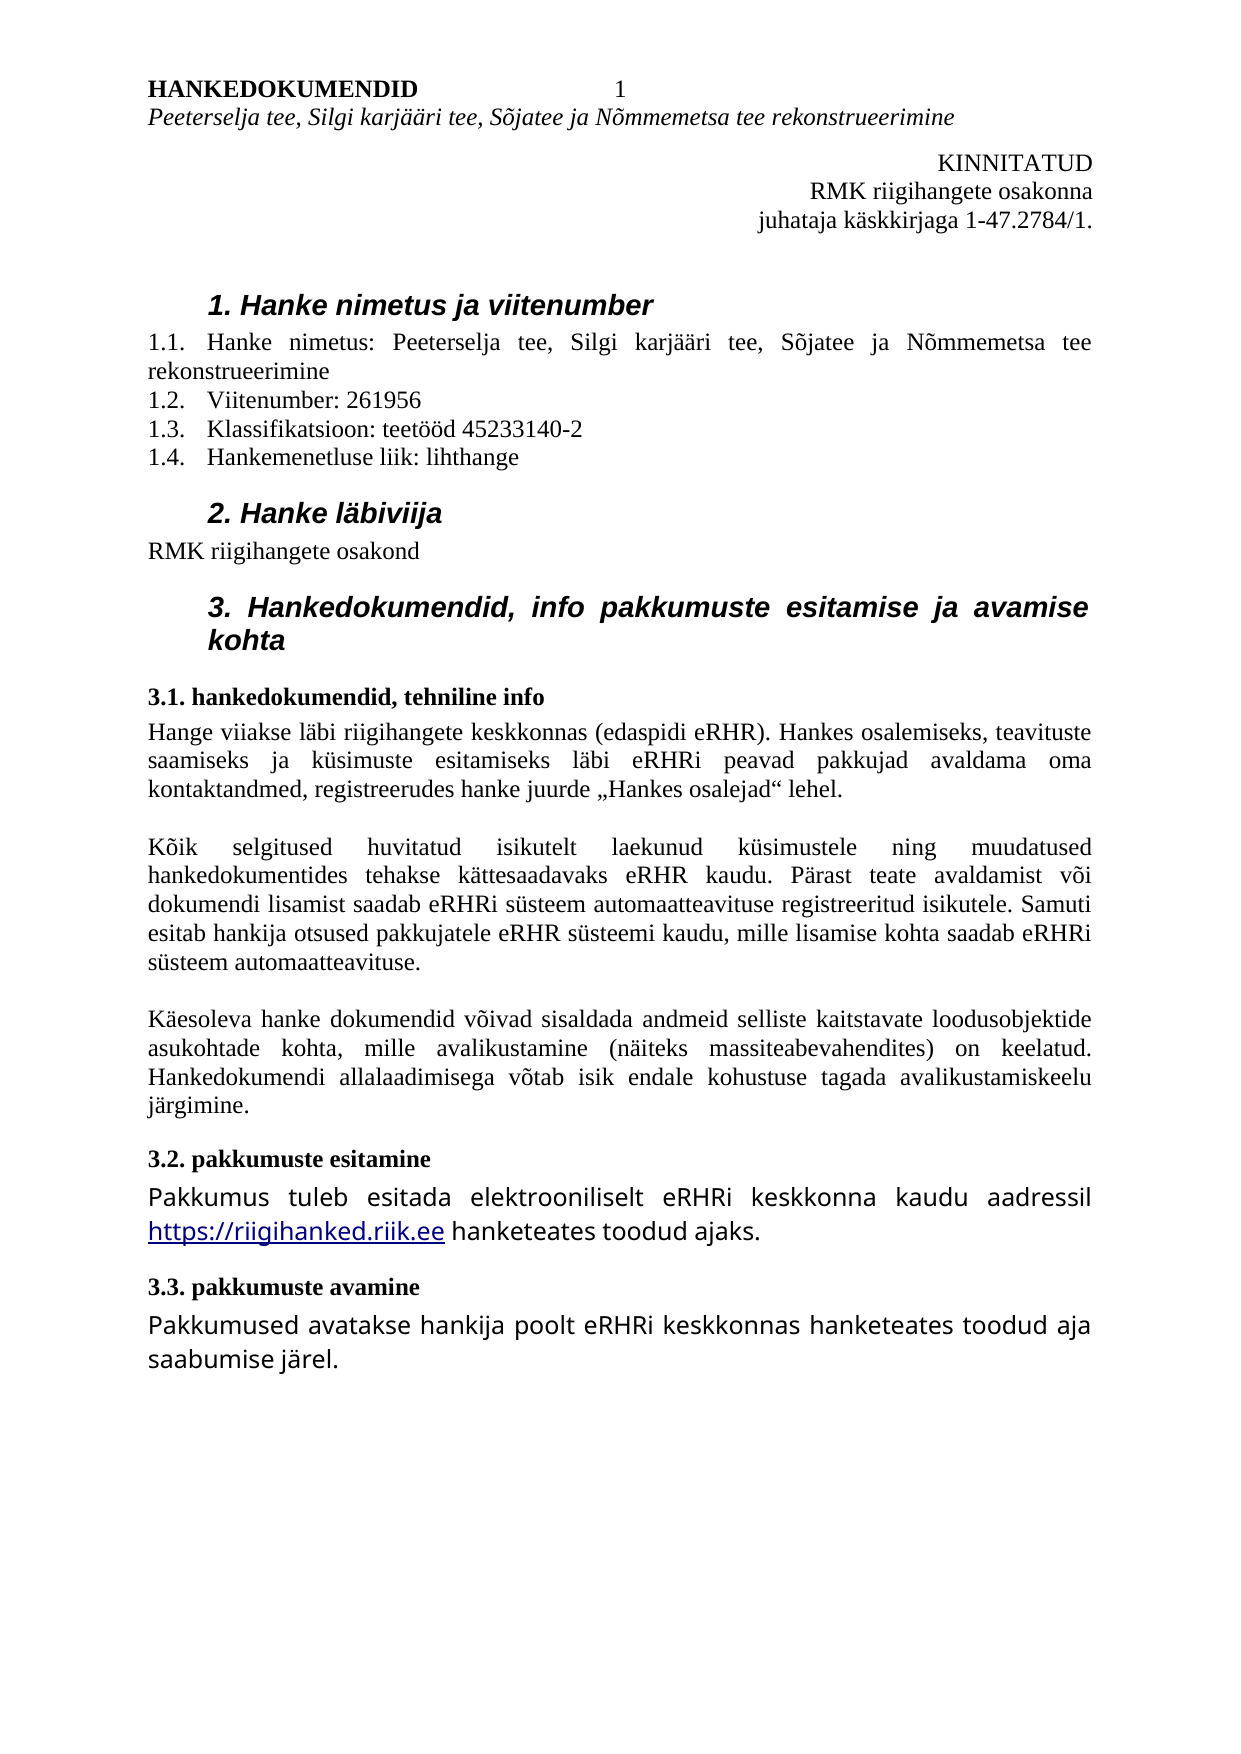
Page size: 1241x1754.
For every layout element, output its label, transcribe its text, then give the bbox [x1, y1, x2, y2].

text RMK riigihangete osakonna [148, 176, 1093, 205]
list Klassifikatsioon: teetööd 45233140-2 [148, 414, 1093, 442]
text RMK riigihangete osakond [148, 536, 1093, 565]
subtitle 3.2. pakkumuste esitamine [148, 1144, 1093, 1173]
text KINNITATUD [148, 148, 1093, 176]
subtitle 1. Hanke nimetus ja viitenumber [148, 288, 1093, 321]
text Hange viiakse läbi riigihangete keskkonnas (edaspidi eRHR). Hankes osalemiseks, teavituste saamiseks ja küsimuste esitamiseks läbi eRHRi peavad pakkujad avaldama oma kontaktandmed, registreerudes hanke juurde „Hankes osalejad“ lehel. [148, 717, 1093, 803]
list Hankemenetluse liik: lihthange [148, 442, 1093, 471]
text Käesoleva hanke dokumendid võivad sisaldada andmeid selliste kaitstavate loodusobjektide asukohtade kohta, mille avalikustamine (näiteks massiteabevahendites) on keelatud. Hankedokumendi allalaadimisega võtab isik endale kohustuse tagada avalikustamiskeelu järgimine. [148, 1004, 1093, 1119]
text Kõik selgitused huvitatud isikutelt laekunud küsimustele ning muudatused hankedokumentides tehakse kättesaadavaks eRHR kaudu. Pärast teate avaldamist või dokumendi lisamist saadab eRHRi süsteem automaatteavituse registreeritud isikutele. Samuti esitab hankija otsused pakkujatele eRHR süsteemi kaudu, mille lisamise kohta saadab eRHRi süsteem automaatteavituse. [148, 832, 1093, 976]
list Hanke nimetus: Peeterselja tee, Silgi karjääri tee, Sõjatee ja Nõmmemetsa tee rekonstrueerimine [148, 327, 1093, 385]
subtitle 3.3. pakkumuste avamine [148, 1272, 1093, 1301]
list 3. Hankedokumendid, info pakkumuste esitamise ja avamise kohta [148, 590, 1093, 657]
text Pakkumus tuleb esitada elektrooniliselt eRHRi keskkonna kaudu aadressil https://riigihanked.riik.ee hanketeates toodud ajaks. [148, 1179, 1093, 1247]
subtitle 2. Hanke läbiviija [148, 496, 1093, 530]
text Pakkumused avatakse hankija poolt eRHRi keskkonnas hanketeates toodud aja saabumise järel. [148, 1307, 1093, 1376]
text 3.1. hankedokumendid, tehniline info [148, 682, 1093, 711]
list Viitenumber: 261956 [148, 385, 1093, 414]
text juhataja käskkirjaga 1-47.2784/1. [148, 205, 1093, 234]
